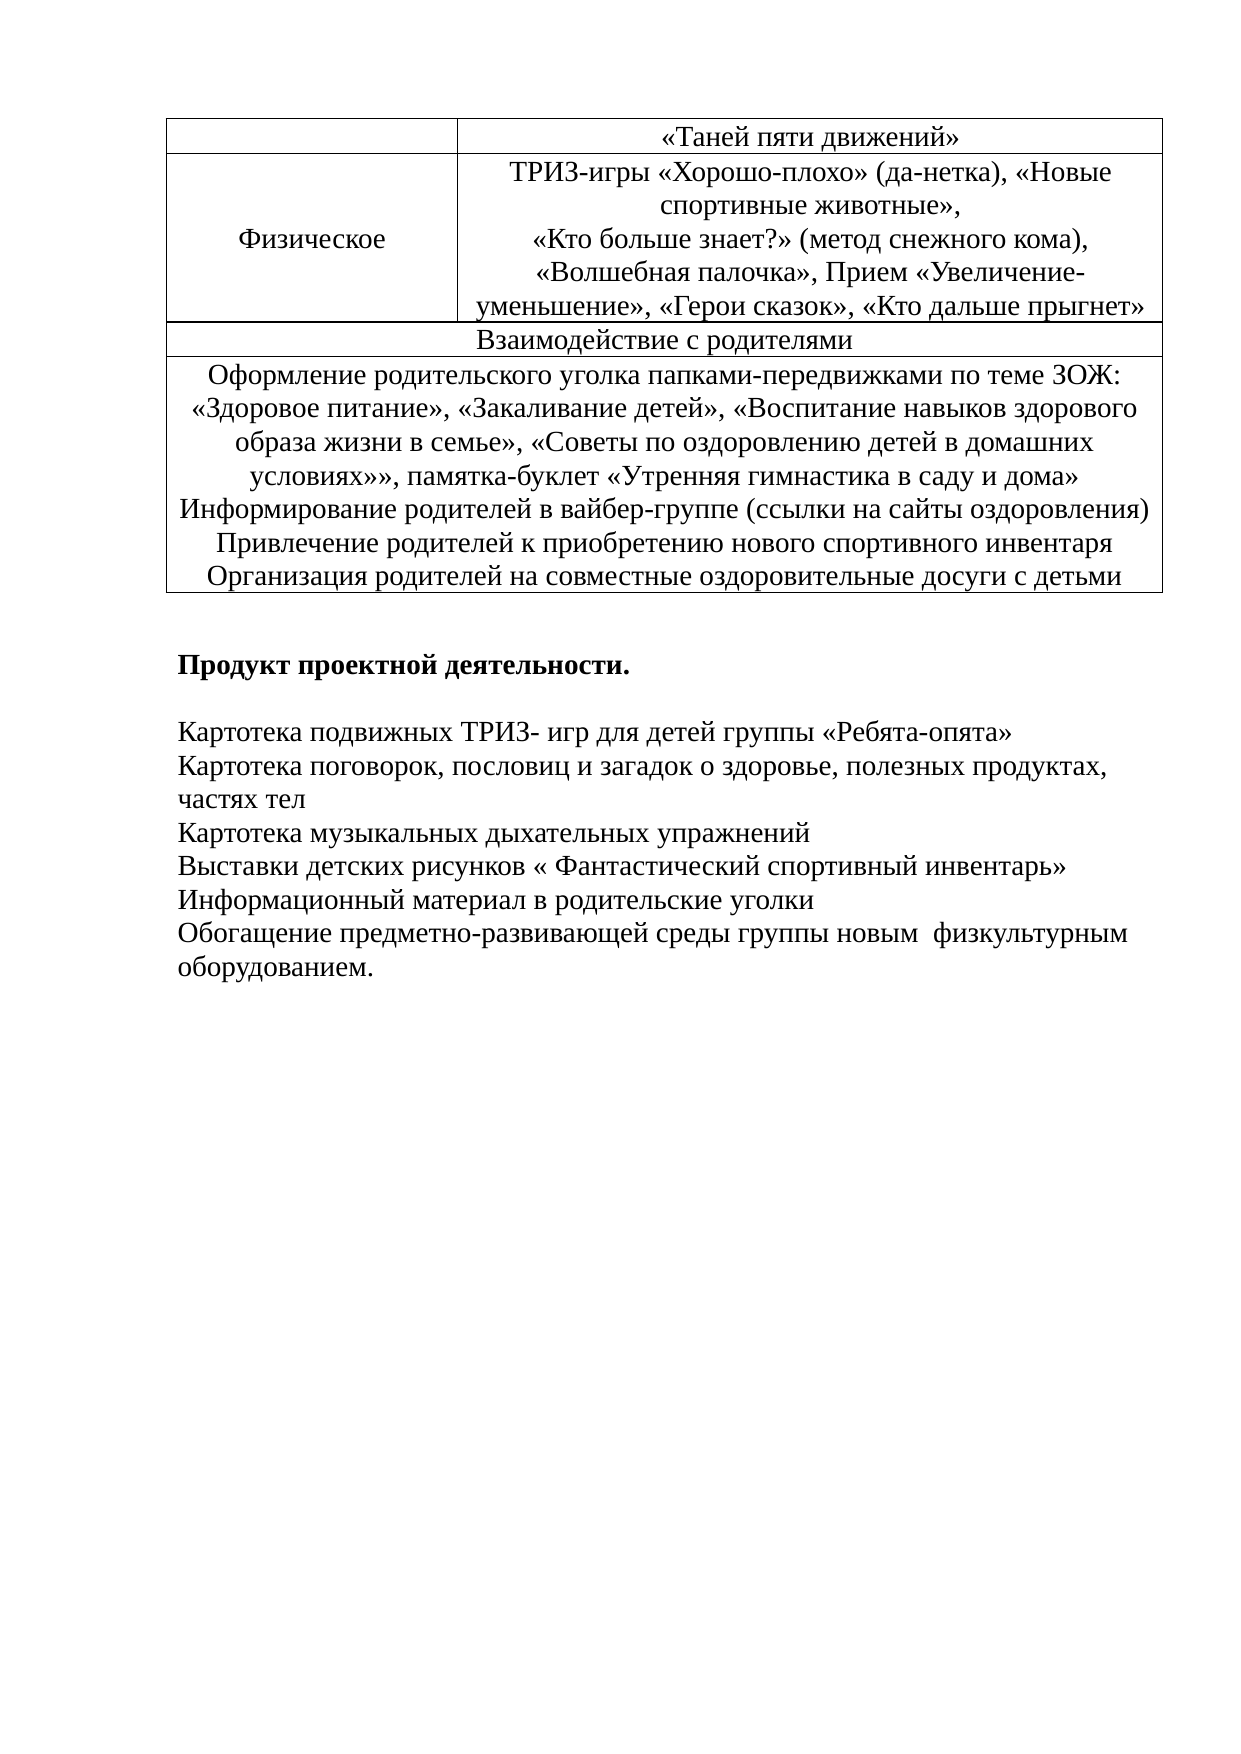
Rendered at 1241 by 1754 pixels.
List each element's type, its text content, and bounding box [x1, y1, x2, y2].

table_cell ТРИЗ-игры «Хорошо-плохо» (да-нетка), «Новые спортивные животные», «Кто больше знает?» (метод снежного кома), «Волшебная палочка», Прием «Увеличение-уменьшение», «Герои сказок», «Кто дальше прыгнет» [458, 154, 1162, 321]
text Продукт проектной деятельности. Картотека подвижных ТРИЗ- игр для детей группы «Ребята-опята» Картотека поговорок, пословиц и загадок о здоровье, полезных продуктах, частях тел Картотека музыкальных дыхательных упражнений Выставки детских рисунков « Фантастический спортивный инвентарь» Информационный материал в родительские уголки Обогащение предметно-развивающей среды группы новым физкультурным оборудованием. [177, 647, 1152, 1011]
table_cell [167, 119, 457, 153]
table_cell Физическое [167, 154, 457, 321]
table_cell Оформление родительского уголка папками-передвижками по теме ЗОЖ: «Здоровое питание», «Закаливание детей», «Воспитание навыков здорового образа жизни в семье», «Советы по оздоровлению детей в домашних условиях»», памятка-буклет «Утренняя гимнастика в саду и дома» Информирование родителей в вайбер-группе (ссылки на сайты оздоровления) Привлечение родителей к приобретению нового спортивного инвентаря Организация родителей на совместные оздоровительные досуги с детьми [167, 357, 1162, 592]
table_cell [458, 119, 1162, 153]
table_cell Взаимодействие с родителями [167, 323, 1162, 356]
